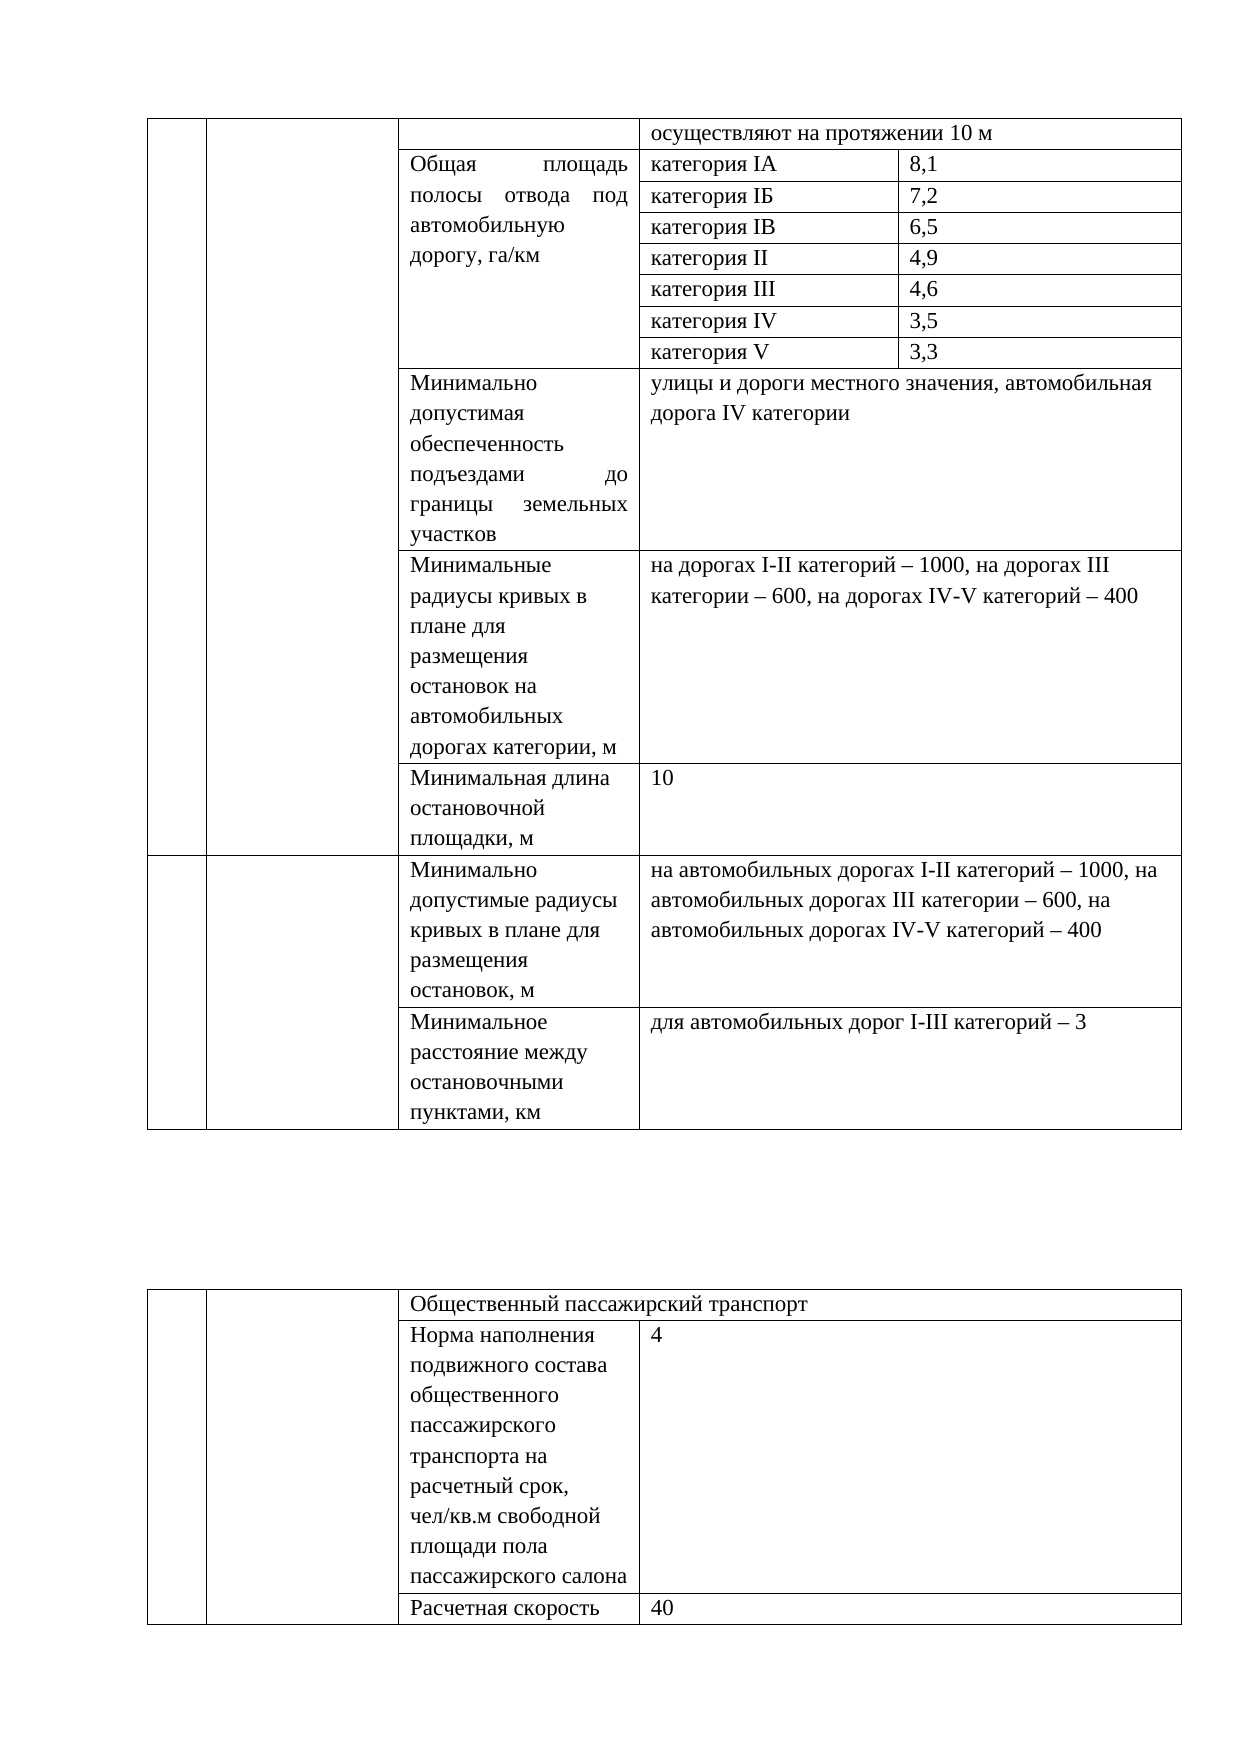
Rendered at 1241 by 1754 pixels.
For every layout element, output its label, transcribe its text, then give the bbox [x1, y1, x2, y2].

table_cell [399, 1594, 639, 1624]
table_cell 3,3 [899, 338, 1181, 368]
table_cell 6,5 [899, 213, 1181, 243]
table_cell на дорогах I-II категорий – 1000, на дорогах III категории – 600, на дорогах IV-V категорий – 400 [640, 551, 1181, 763]
table_cell категория IВ [640, 213, 898, 243]
table_header [207, 119, 398, 854]
table_header [148, 119, 206, 854]
table_cell улицы и дороги местного значения, автомобильная дорога IV категории [640, 369, 1181, 550]
table_cell Минимально допустимая обеспеченность подъездами до границы земельных участков [399, 369, 639, 550]
table_cell категория III [640, 275, 898, 306]
table_cell 3,5 [899, 307, 1181, 337]
table_cell категория IБ [640, 182, 898, 212]
table_header Общественный пассажирский транспорт [399, 1290, 1181, 1320]
table_cell Норма наполнения подвижного состава общественного пассажирского транспорта на расчетный срок, чел/кв.м свободной площади пола пассажирского салона [399, 1321, 639, 1593]
table_cell категория V [640, 338, 898, 368]
table_cell на автомобильных дорогах I-II категорий – 1000, на автомобильных дорогах III категории – 600, на автомобильных дорогах IV-V категорий – 400 [640, 856, 1181, 1007]
table_cell [148, 856, 206, 1128]
table_cell категория IА [640, 150, 898, 181]
table_cell 4,9 [899, 244, 1181, 274]
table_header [640, 119, 1181, 149]
table_cell 7,2 [899, 182, 1181, 212]
table_cell для автомобильных дорог I-III категорий – 3 [640, 1008, 1181, 1128]
table_cell 10 [640, 764, 1181, 854]
table_cell Общая площадь полосы отвода под автомобильную дорогу, га/км [399, 150, 639, 368]
table_cell 8,1 [899, 150, 1181, 181]
table_header [399, 119, 639, 149]
table_cell Минимально допустимые радиусы кривых в плане для размещения остановок, м [399, 856, 639, 1007]
table_cell 4,6 [899, 275, 1181, 306]
table_cell Минимальные радиусы кривых в плане для размещения остановок на автомобильных дорогах категории, м [399, 551, 639, 763]
table_cell 4 [640, 1321, 1181, 1593]
table_cell категория IV [640, 307, 898, 337]
table_cell 40 [640, 1594, 1181, 1624]
table_header [207, 1290, 398, 1624]
table_cell Минимальная длина остановочной площадки, м [399, 764, 639, 854]
table_cell [207, 856, 398, 1128]
table_cell категория II [640, 244, 898, 274]
table_header [148, 1290, 206, 1624]
table_cell Минимальное расстояние между остановочными пунктами, км [399, 1008, 639, 1128]
